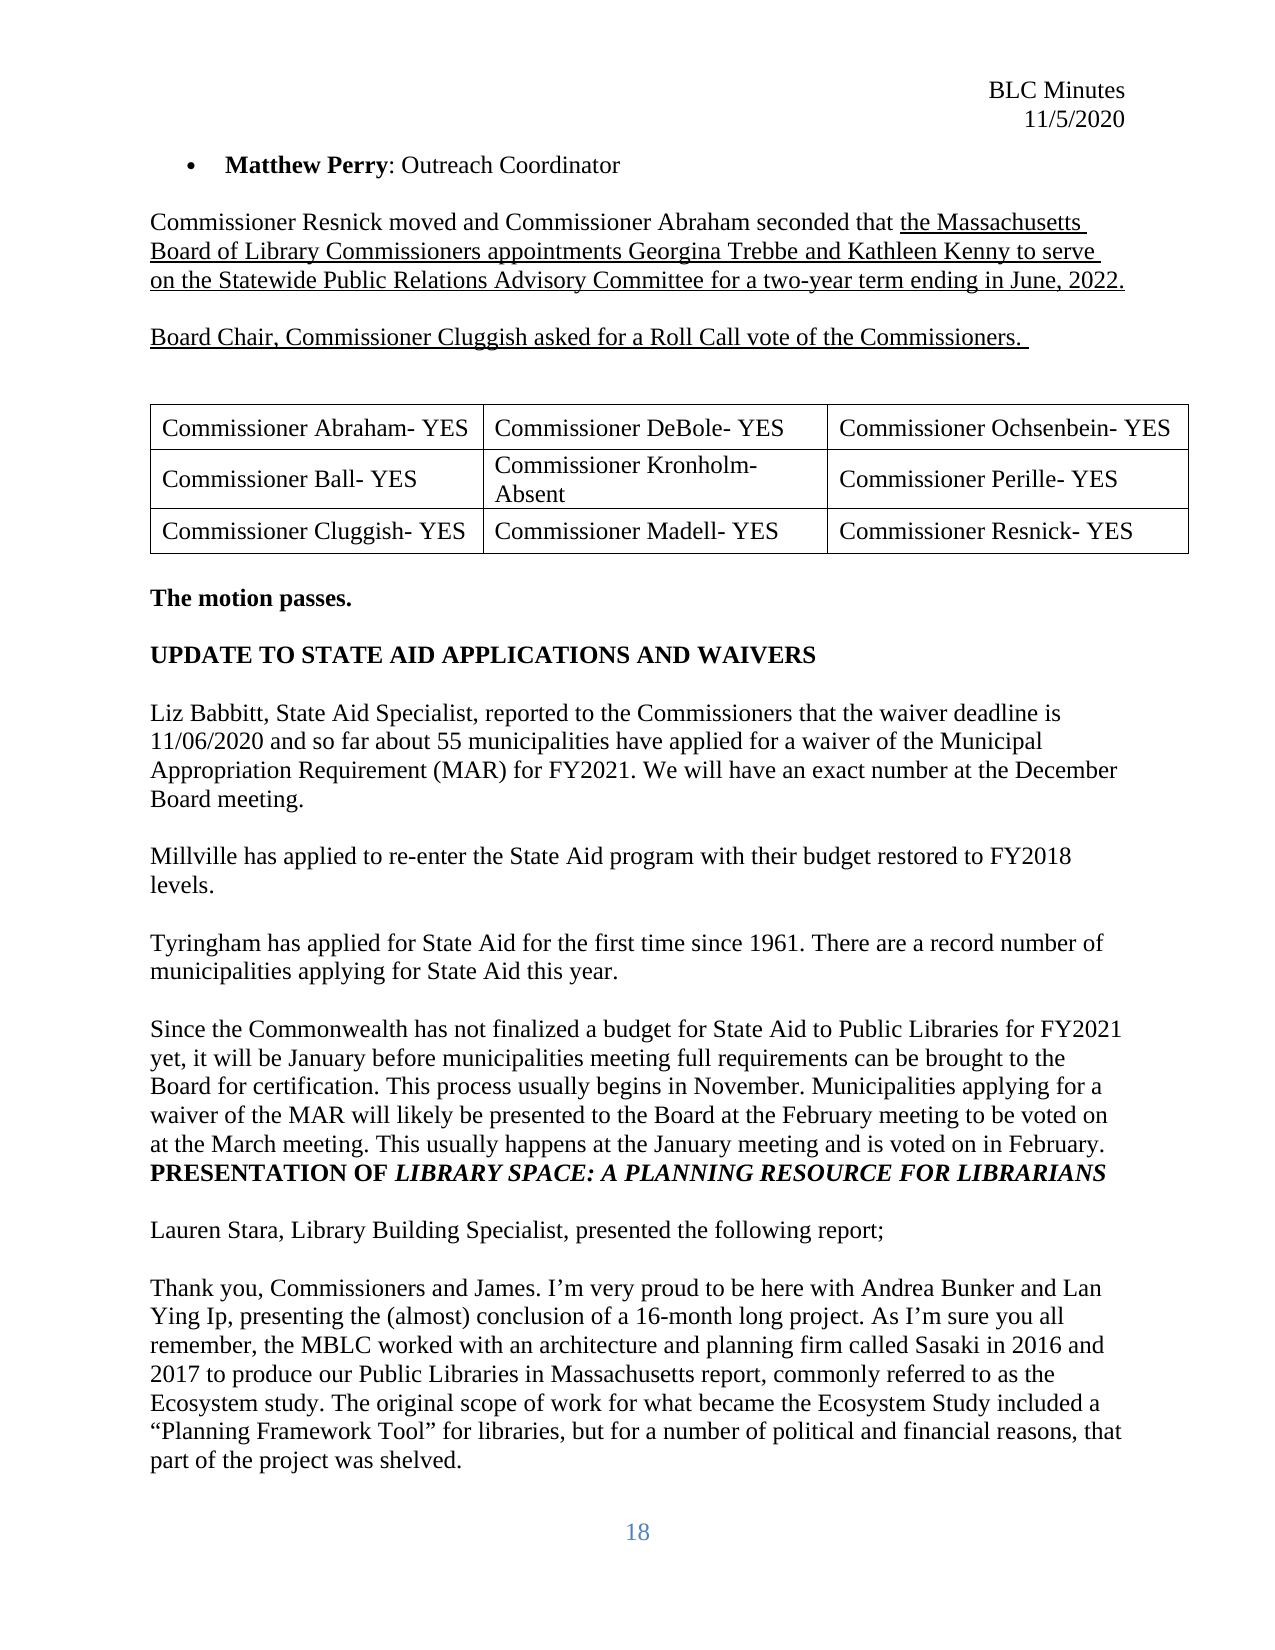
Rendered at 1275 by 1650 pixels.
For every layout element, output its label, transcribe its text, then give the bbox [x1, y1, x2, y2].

text Lauren Stara, Library Building Specialist, presented the following report; [150, 1215, 1125, 1244]
table_cell Commissioner Perille- YES [828, 450, 1188, 508]
table_header Commissioner Abraham- YES [151, 405, 483, 449]
list Matthew Perry: Outreach Coordinator [187, 150, 1125, 179]
table_header Commissioner Ochsenbein- YES [828, 405, 1188, 449]
text Millville has applied to re-enter the State Aid program with their budget restored to FY2018 levels. [150, 841, 1125, 899]
text Update to State Aid Applications and Waivers [150, 640, 1125, 669]
text Liz Babbitt, State Aid Specialist, reported to the Commissioners that the waiver deadline is 11/06/2020 and so far about 55 municipalities have applied for a waiver of the Municipal Appropriation Requirement (MAR) for FY2021. We will have an exact number at the December Board meeting. [150, 698, 1125, 813]
text Tyringham has applied for State Aid for the first time since 1961. There are a record number of municipalities applying for State Aid this year. [150, 928, 1125, 985]
table_cell Commissioner Ball- YES [151, 450, 483, 508]
table_cell Commissioner Madell- YES [484, 509, 827, 553]
table_cell Commissioner Kronholm- Absent [484, 450, 827, 508]
table_cell Commissioner Cluggish- YES [151, 509, 483, 553]
table_cell Commissioner Resnick- YES [828, 509, 1188, 553]
text Presentation of Library Space: A Planning Resource for Librarians [150, 1158, 1125, 1186]
text Since the Commonwealth has not finalized a budget for State Aid to Public Libraries for FY2021 yet, it will be January before municipalities meeting full requirements can be brought to the Board for certification. This process usually begins in November. Municipalities applying for a waiver of the MAR will likely be presented to the Board at the February meeting to be voted on at the March meeting. This usually happens at the January meeting and is voted on in February. [150, 1014, 1125, 1158]
table_header Commissioner DeBole- YES [484, 405, 827, 449]
text The motion passes. [150, 583, 1125, 611]
text Commissioner Resnick moved and Commissioner Abraham seconded that the Massachusetts Board of Library Commissioners appointments Georgina Trebbe and Kathleen Kenny to serve on the Statewide Public Relations Advisory Committee for a two-year term ending in June, 2022. [150, 207, 1125, 290]
text Board Chair, Commissioner Cluggish asked for a Roll Call vote of the Commissioners. [150, 322, 1125, 351]
text Thank you, Commissioners and James. I’m very proud to be here with Andrea Bunker and Lan Ying Ip, presenting the (almost) conclusion of a 16‐month long project. As I’m sure you all remember, the MBLC worked with an architecture and planning firm called Sasaki in 2016 and 2017 to produce our Public Libraries in Massachusetts report, commonly referred to as the Ecosystem study. The original scope of work for what became the Ecosystem Study included a “Planning Framework Tool” for libraries, but for a number of political and financial reasons, that part of the project was shelved. [150, 1273, 1125, 1474]
